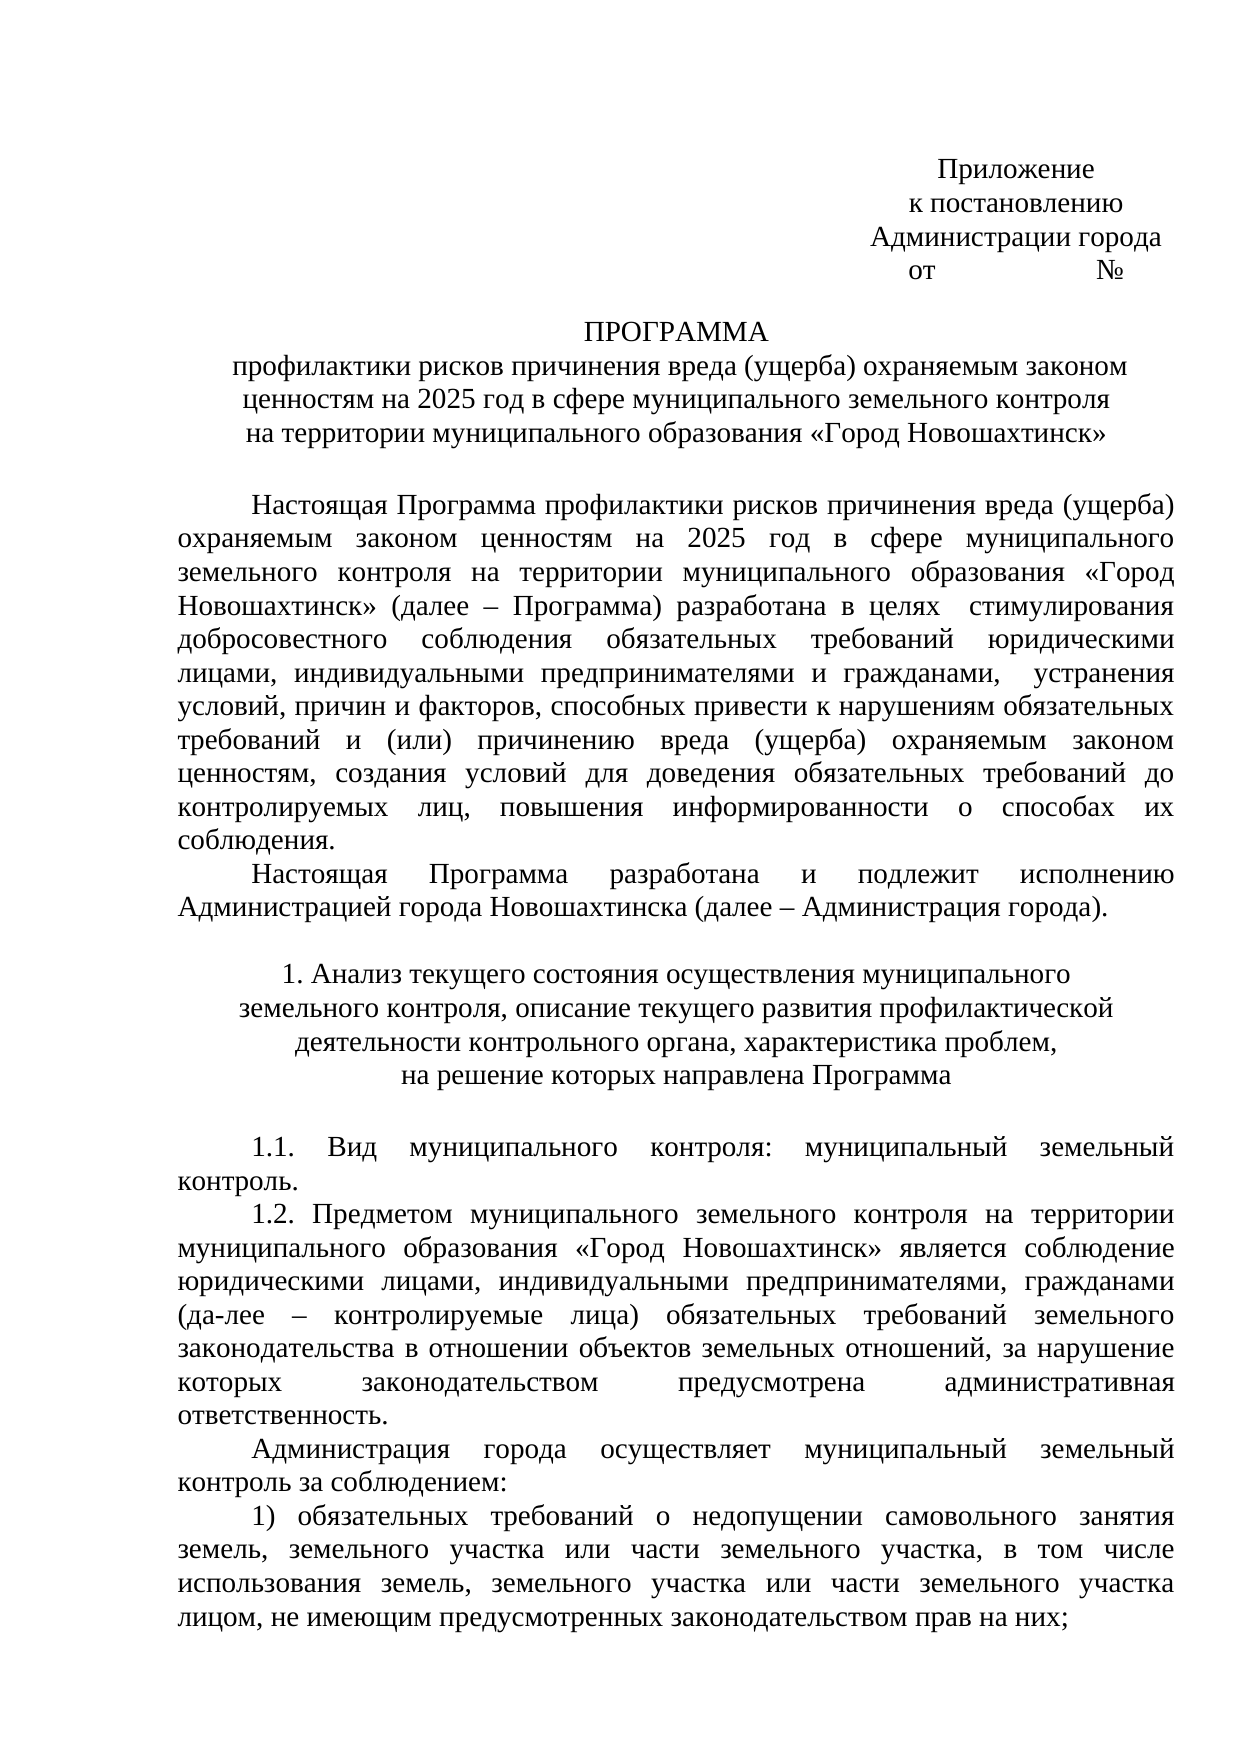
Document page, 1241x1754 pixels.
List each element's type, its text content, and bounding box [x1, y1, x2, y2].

text 1.2. Предметом муниципального земельного контроля на территории муниципального образования «Город Новошахтинск» является соблюдение юридическими лицами, индивидуальными предпринимателями, гражданами (да-лее – контролируемые лица) обязательных требований земельного законодательства в отношении объектов земельных отношений, за нарушение которых законодательством предусмотрена административная ответственность. [177, 1196, 1175, 1431]
text на решение которых направлена Программа [177, 1057, 1175, 1091]
text 1) обязательных требований о недопущении самовольного занятия земель, земельного участка или части земельного участка, в том числе использования земель, земельного участка или части земельного участка лицом, не имеющим предусмотренных законодательством прав на них; [177, 1498, 1175, 1632]
text на территории муниципального образования «Город Новошахтинск» [177, 415, 1175, 449]
text Администрация города осуществляет муниципальный земельный контроль за соблюдением: [177, 1431, 1175, 1498]
text к постановлению [856, 185, 1175, 219]
text Приложение [856, 152, 1175, 185]
text земельного контроля, описание текущего развития профилактической [177, 990, 1175, 1024]
text от № [856, 252, 1175, 286]
text Настоящая Программа разработана и подлежит исполнению Администрацией города Новошахтинска (далее – Администрация города). [177, 856, 1175, 923]
text деятельности контрольного органа, характеристика проблем, [177, 1024, 1175, 1057]
text 1. Анализ текущего состояния осуществления муниципального [177, 957, 1175, 990]
text Настоящая Программа профилактики рисков причинения вреда (ущерба) охраняемым законом ценностям на 2025 год в сфере муниципального земельного контроля на территории муниципального образования «Город Новошахтинск» (далее – Программа) разработана в целях стимулирования добросовестного соблюдения обязательных требований юридическими лицами, индивидуальными предпринимателями и гражданами, устранения условий, причин и факторов, способных привести к нарушениям обязательных требований и (или) причинению вреда (ущерба) охраняемым законом ценностям, создания условий для доведения обязательных требований до контролируемых лиц, повышения информированности о способах их соблюдения. [177, 487, 1175, 856]
text ценностям на 2025 год в сфере муниципального земельного контроля [177, 382, 1175, 415]
text Администрации города [856, 219, 1175, 252]
text ПРОГРАММА [177, 314, 1175, 348]
text профилактики рисков причинения вреда (ущерба) охраняемым законом [177, 348, 1175, 382]
text 1.1. Вид муниципального контроля: муниципальный земельный контроль. [177, 1129, 1175, 1196]
